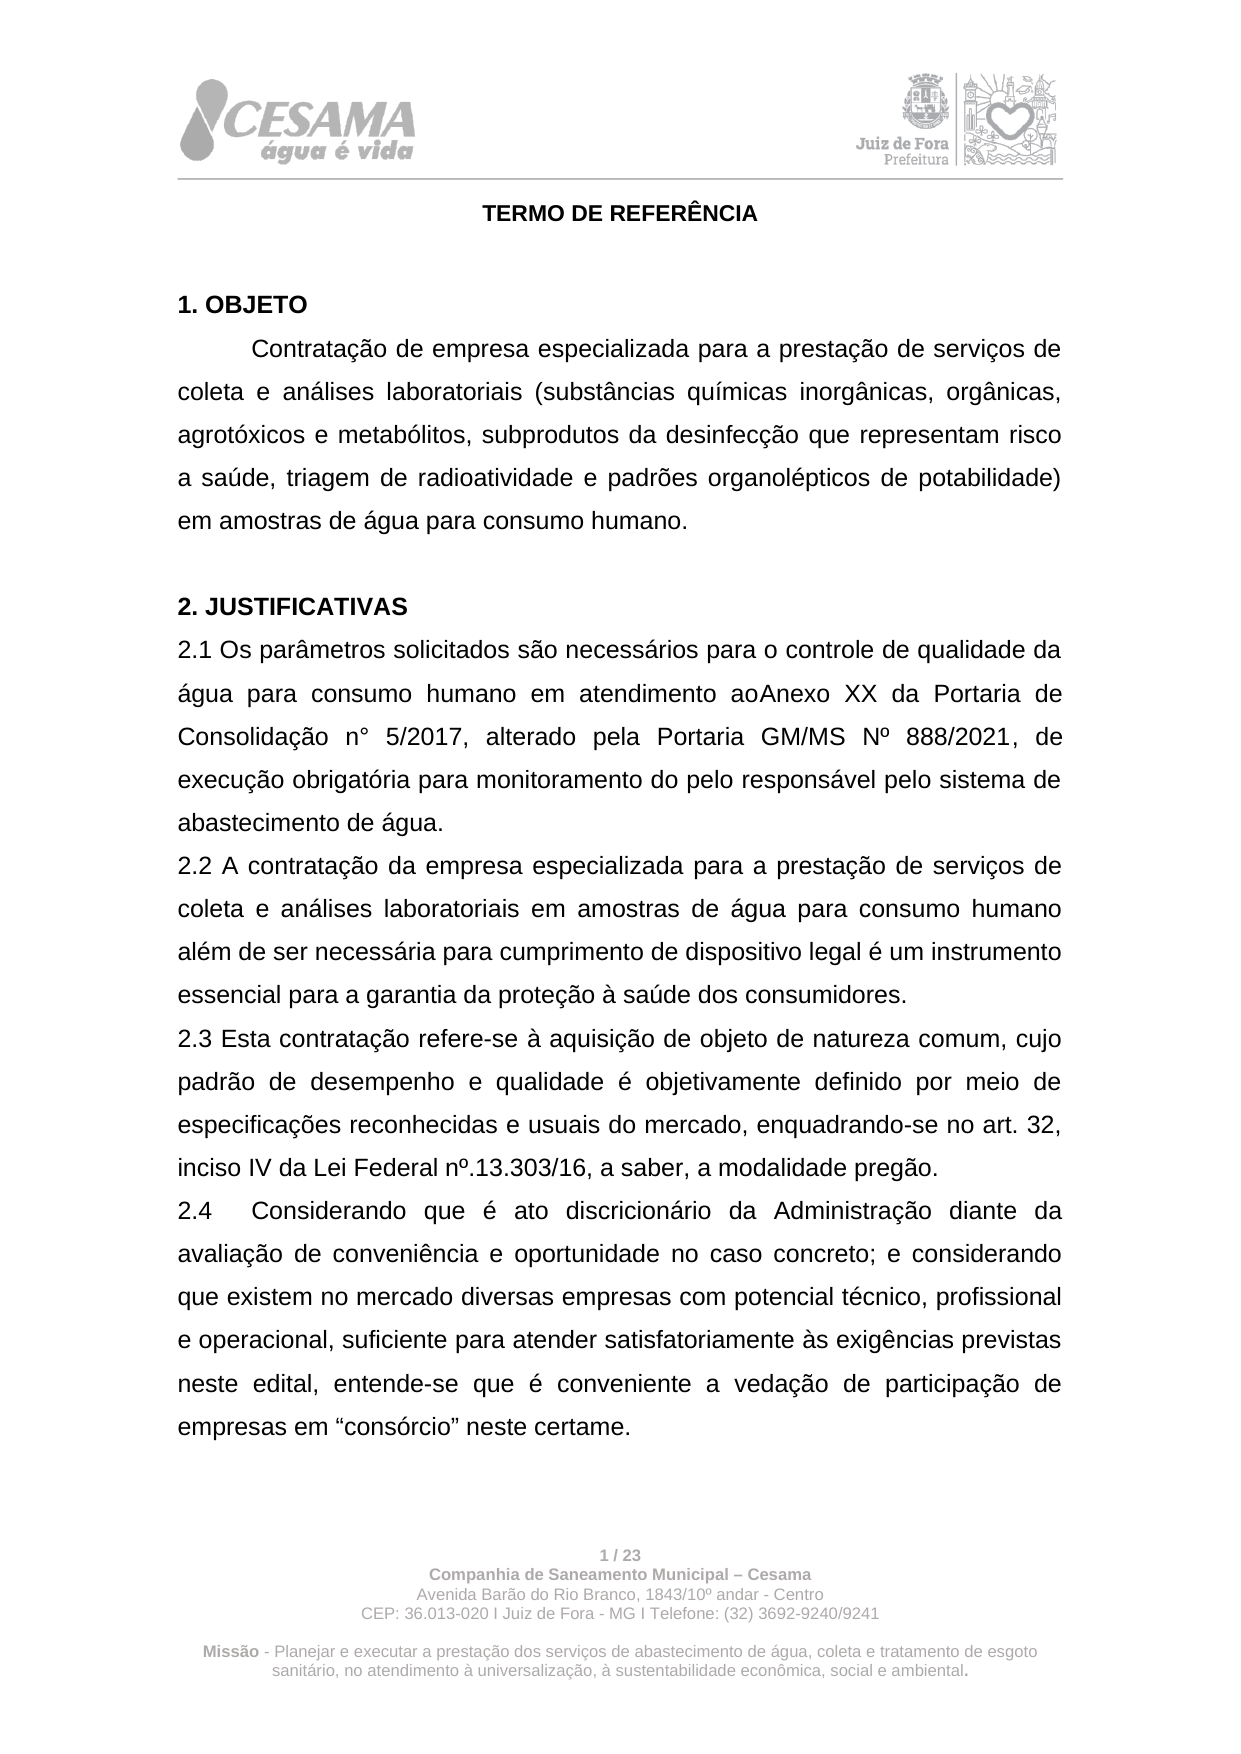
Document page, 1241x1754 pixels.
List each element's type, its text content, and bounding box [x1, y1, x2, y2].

text TERMO DE REFERÊNCIA [177, 200, 1063, 227]
text 2. JUSTIFICATIVAS [177, 592, 1063, 621]
text 2.3 Esta contratação refere-se à aquisição de objeto de natureza comum, cujo padrão de desempenho e qualidade é objetivamente definido por meio de especificações reconhecidas e usuais do mercado, enquadrando-se no art. 32, inciso IV da Lei Federal nº.13.303/16, a saber, a modalidade pregão. [177, 1024, 1063, 1182]
text 2.2 A contratação da empresa especializada para a prestação de serviços de coleta e análises laboratoriais em amostras de água para consumo humano além de ser necessária para cumprimento de dispositivo legal é um instrumento essencial para a garantia da proteção à saúde dos consumidores. [177, 851, 1063, 1009]
picture [177, 73, 1064, 180]
text 2.1 Os parâmetros solicitados são necessários para o controle de qualidade da água para consumo humano em atendimento aoAnexo XX da Portaria de Consolidação n° 5/2017, alterado pela Portaria GM/MS Nº 888/2021, de execução obrigatória para monitoramento do pelo responsável pelo sistema de abastecimento de água. [177, 636, 1063, 837]
text Contratação de empresa especializada para a prestação de serviços de coleta e análises laboratoriais (substâncias químicas inorgânicas, orgânicas, agrotóxicos e metabólitos, subprodutos da desinfecção que representam risco a saúde, triagem de radioatividade e padrões organolépticos de potabilidade) em amostras de água para consumo humano. [177, 334, 1063, 535]
text 1. OBJETO [177, 291, 1063, 319]
text 2.4 Considerando que é ato discricionário da Administração diante da avaliação de conveniência e oportunidade no caso concreto; e considerando que existem no mercado diversas empresas com potencial técnico, profissional e operacional, suficiente para atender satisfatoriamente às exigências previstas neste edital, entende-se que é conveniente a vedação de participação de empresas em “consórcio” neste certame. [177, 1196, 1063, 1441]
